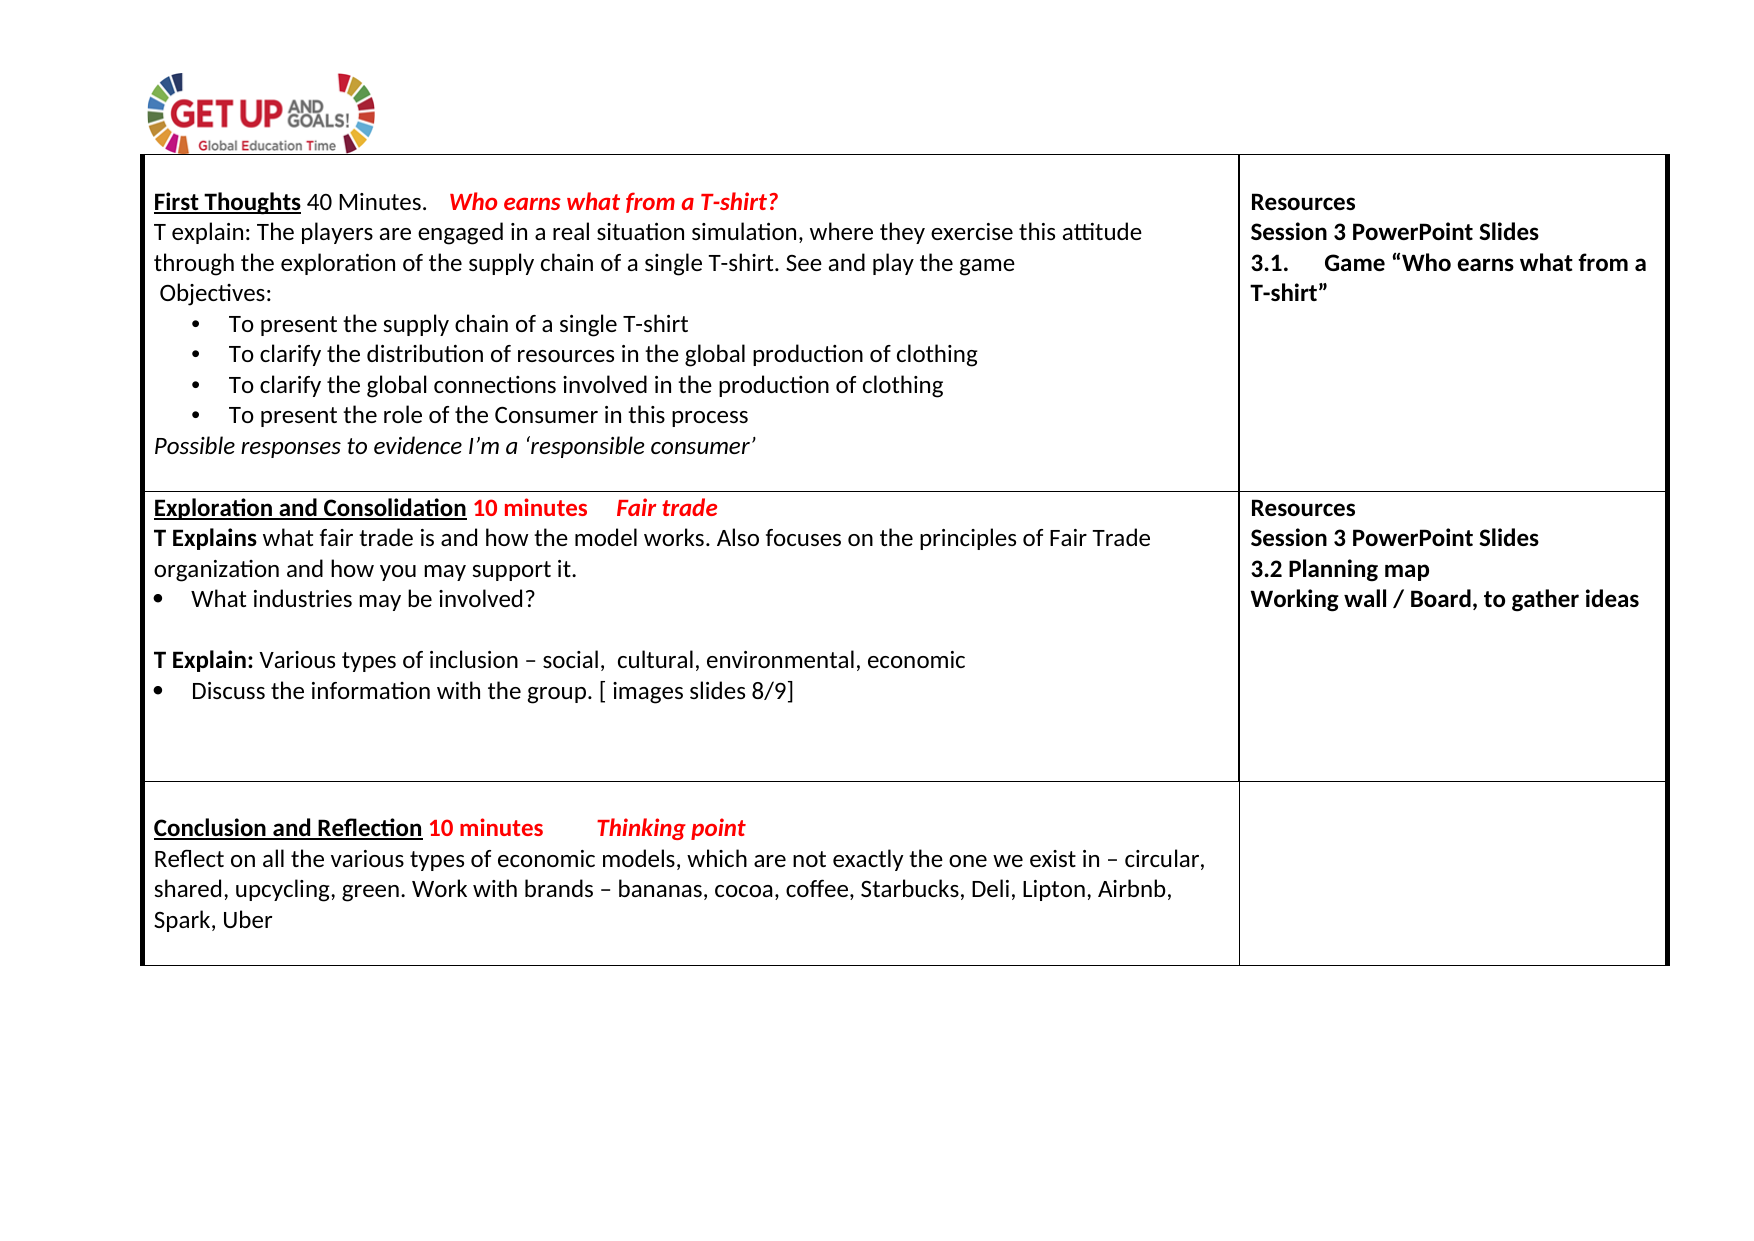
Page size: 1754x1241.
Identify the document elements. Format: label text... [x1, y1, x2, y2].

table_cell Resources Session 3 PowerPoint Slides Game “Who earns what from a T-shirt” [1240, 155, 1665, 491]
table_cell [1240, 782, 1665, 965]
table_cell First Thoughts 40 Minutes. Who earns what from a T-shirt? T explain: The players are engaged in a real situation simulation, where they exercise this attitude through the exploration of the supply chain of a single T-shirt. See and play the game Objectives: To present the supply chain of a single T-shirt To clarify the distribution of resources in the global production of clothing To clarify the global connections involved in the production of clothing To present the role of the Consumer in this process Possible responses to evidence I’m a ‘responsible consumer’ [145, 155, 1238, 491]
picture [147, 73, 375, 154]
table_cell Conclusion and Reflection 10 minutes Thinking point Reflect on all the various types of economic models, which are not exactly the one we exist in – circular, shared, upcycling, green. Work with brands – bananas, cocoa, coffee, Starbucks, Deli, Lipton, Airbnb, Spark, Uber [145, 782, 1239, 965]
table_cell Exploration and Consolidation 10 minutes Fair trade T Explains what fair trade is and how the model works. Also focuses on the principles of Fair Trade organization and how you may support it. What industries may be involved? T Explain: Various types of inclusion – social, cultural, environmental, economic Discuss the information with the group. [ images slides 8/9] [145, 492, 1238, 781]
table_cell Resources Session 3 PowerPoint Slides 3.2 Planning map Working wall / Board, to gather ideas [1240, 492, 1665, 781]
